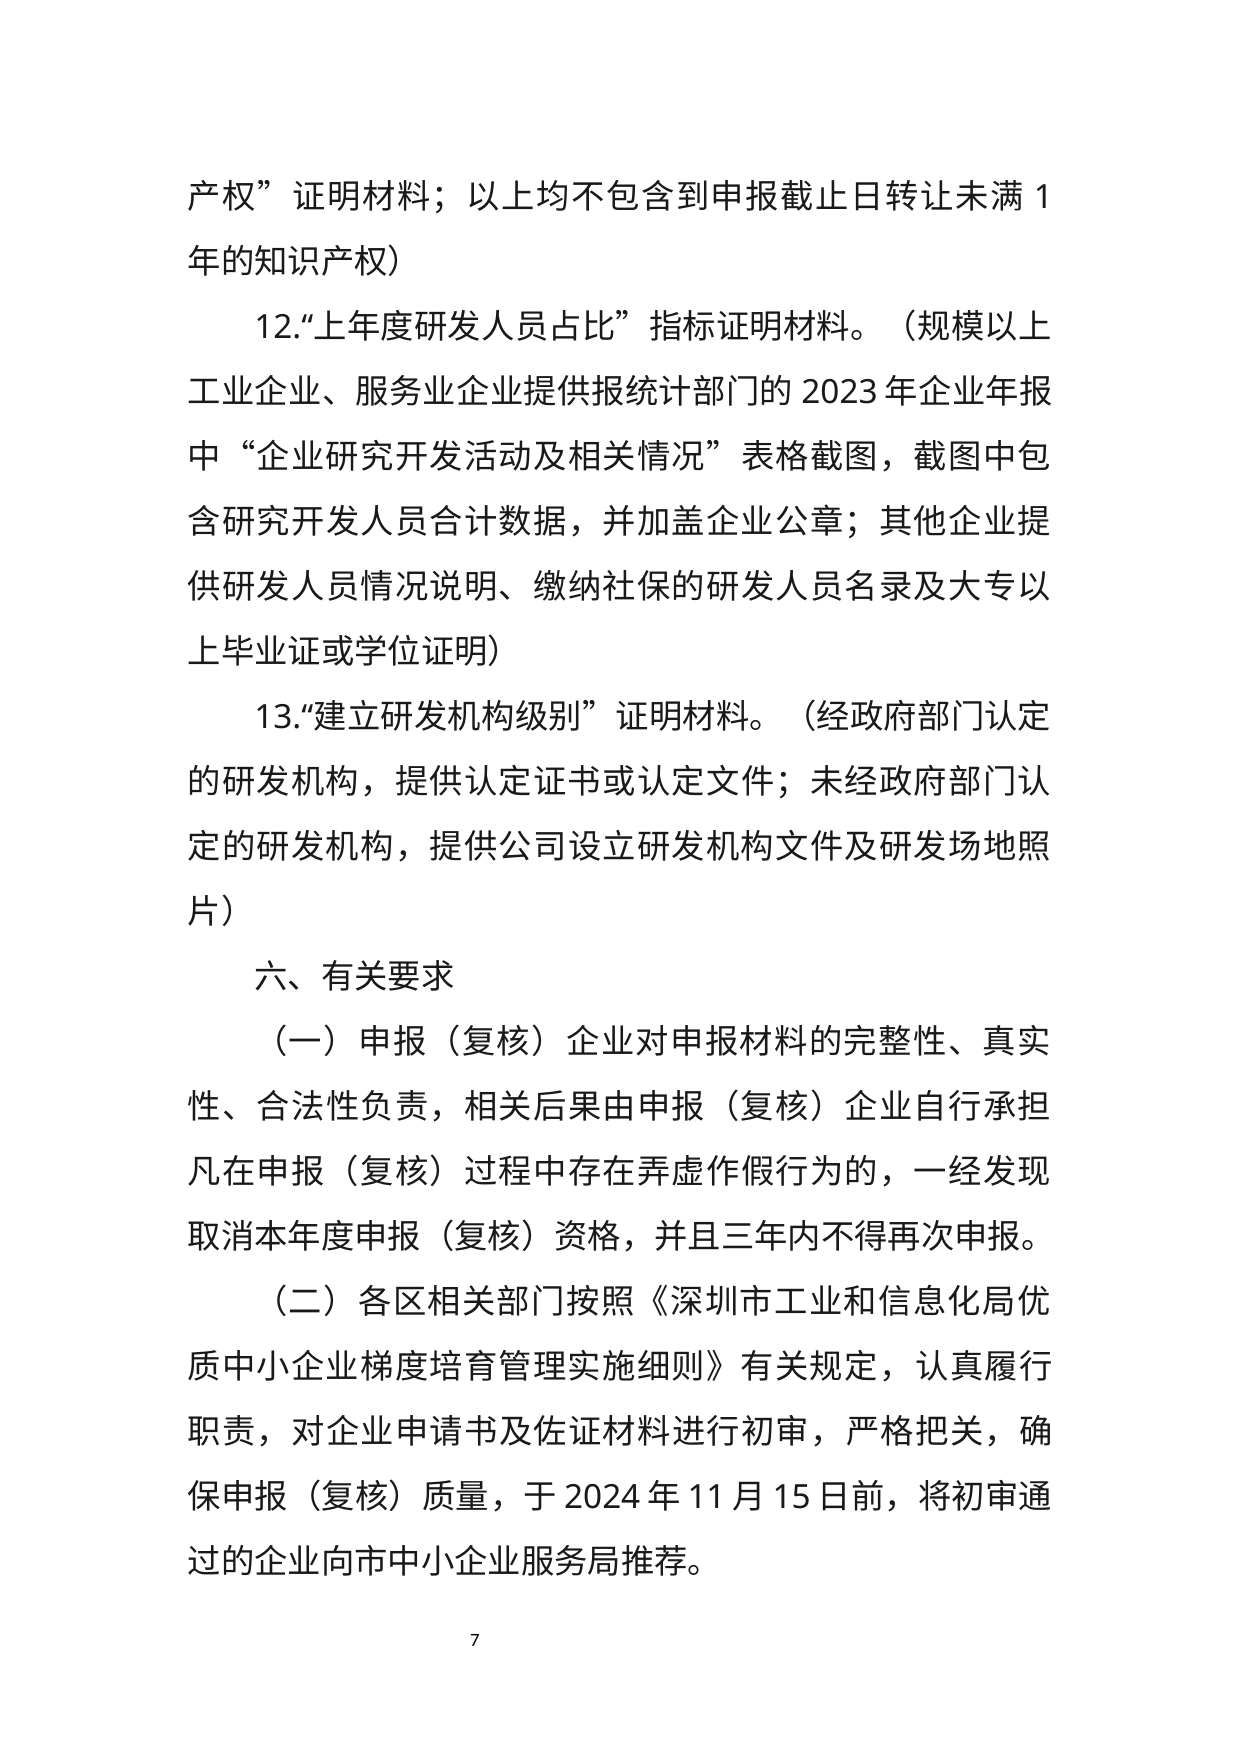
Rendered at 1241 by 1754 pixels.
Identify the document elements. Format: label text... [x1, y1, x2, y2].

list （二）各区相关部门按照《深圳市工业和信息化局优质中小企业梯度培育管理实施细则》有关规定，认真履行职责，对企业申请书及佐证材料进行初审，严格把关，确保申报（复核）质量，于2024年11月15日前，将初审通过的企业向市中小企业服务局推荐。 [187, 1267, 1053, 1592]
list （一）申报（复核）企业对申报材料的完整性、真实性、合法性负责，相关后果由申报（复核）企业自行承担。凡在申报（复核）过程中存在弄虚作假行为的，一经发现，取消本年度申报（复核）资格，并且三年内不得再次申报。 [187, 1007, 1053, 1267]
list 12.“上年度研发人员占比”指标证明材料。（规模以上工业企业、服务业企业提供报统计部门的2023年企业年报中“企业研究开发活动及相关情况”表格截图，截图中包含研究开发人员合计数据，并加盖企业公章；其他企业提供研发人员情况说明、缴纳社保的研发人员名录及大专以上毕业证或学位证明） [187, 292, 1053, 682]
list 六、有关要求 [187, 942, 1053, 1007]
list 13.“建立研发机构级别”证明材料。（经政府部门认定的研发机构，提供认定证书或认定文件；未经政府部门认定的研发机构，提供公司设立研发机构文件及研发场地照片） [187, 682, 1053, 942]
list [187, 162, 1053, 292]
